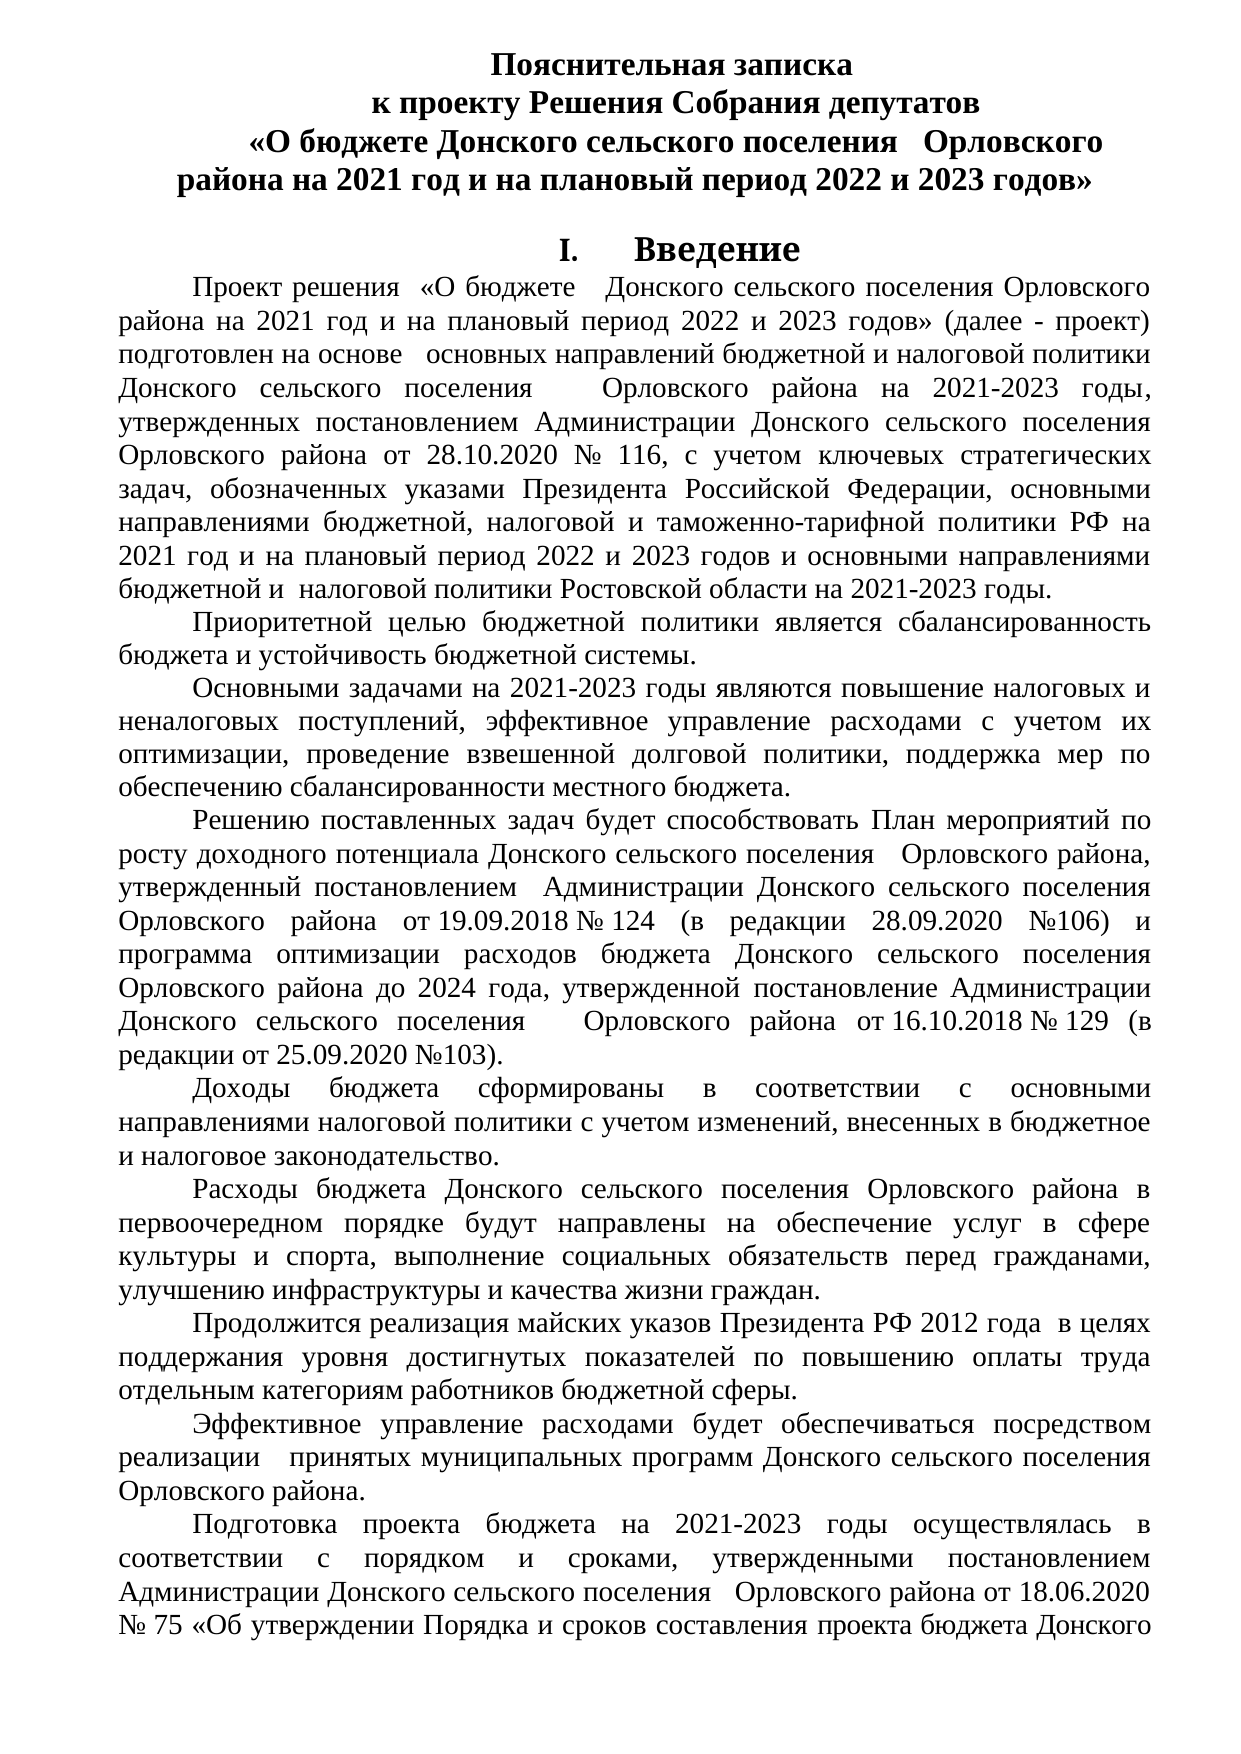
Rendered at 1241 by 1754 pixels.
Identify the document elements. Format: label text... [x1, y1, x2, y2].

text Пояснительная записка [118, 44, 1152, 83]
text к проекту Решения Собрания депутатов [118, 83, 1152, 121]
text Приоритетной целью бюджетной политики является сбалансированность бюджета и устойчивость бюджетной системы. [118, 605, 1152, 671]
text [118, 1507, 1152, 1641]
text Проект решения «О бюджете Донского сельского поселения Орловского района на 2021 год и на плановый период 2022 и 2023 годов» (далее - проект) подготовлен на основе основных направлений бюджетной и налоговой политики Донского сельского поселения Орловского района на 2021-2023 годы, утвержденных постановлением Администрации Донского сельского поселения Орловского района от 28.10.2020 № 116, с учетом ключевых стратегических задач, обозначенных указами Президента Российской Федерации, основными направлениями бюджетной, налоговой и таможенно-тарифной политики РФ на 2021 год и на плановый период 2022 и 2023 годов и основными направлениями бюджетной и налоговой политики Ростовской области на 2021-2023 годы. [118, 269, 1152, 605]
text Решению поставленных задач будет способствовать План мероприятий по росту доходного потенциала Донского сельского поселения Орловского района, утвержденный постановлением Администрации Донского сельского поселения Орловского района от 19.09.2018 № 124 (в редакции 28.09.2020 №106) и программа оптимизации расходов бюджета Донского сельского поселения Орловского района до 2024 года, утвержденной постановление Администрации Донского сельского поселения Орловского района от 16.10.2018 № 129 (в редакции от 25.09.2020 №103). [118, 802, 1152, 1071]
text Расходы бюджета Донского сельского поселения Орловского района в первоочередном порядке будут направлены на обеспечение услуг в сфере культуры и спорта, выполнение социальных обязательств перед гражданами, улучшению инфраструктуры и качества жизни граждан. [118, 1171, 1152, 1305]
text Доходы бюджета сформированы в соответствии с основными направлениями налоговой политики с учетом изменений, внесенных в бюджетное и налоговое законодательство. [118, 1071, 1152, 1171]
list Введение [559, 231, 1152, 269]
text Основными задачами на 2021-2023 годы являются повышение налоговых и неналоговых поступлений, эффективное управление расходами с учетом их оптимизации, проведение взвешенной долговой политики, поддержка мер по обеспечению сбалансированности местного бюджета. [118, 671, 1152, 802]
text Эффективное управление расходами будет обеспечиваться посредством реализации принятых муниципальных программ Донского сельского поселения Орловского района. [118, 1406, 1152, 1507]
text «О бюджете Донского сельского поселения Орловского района на 2021 год и на плановый период 2022 и 2023 годов» [118, 121, 1152, 198]
text Продолжится реализация майских указов Президента РФ 2012 года в целях поддержания уровня достигнутых показателей по повышению оплаты труда отдельным категориям работников бюджетной сферы. [118, 1305, 1152, 1406]
